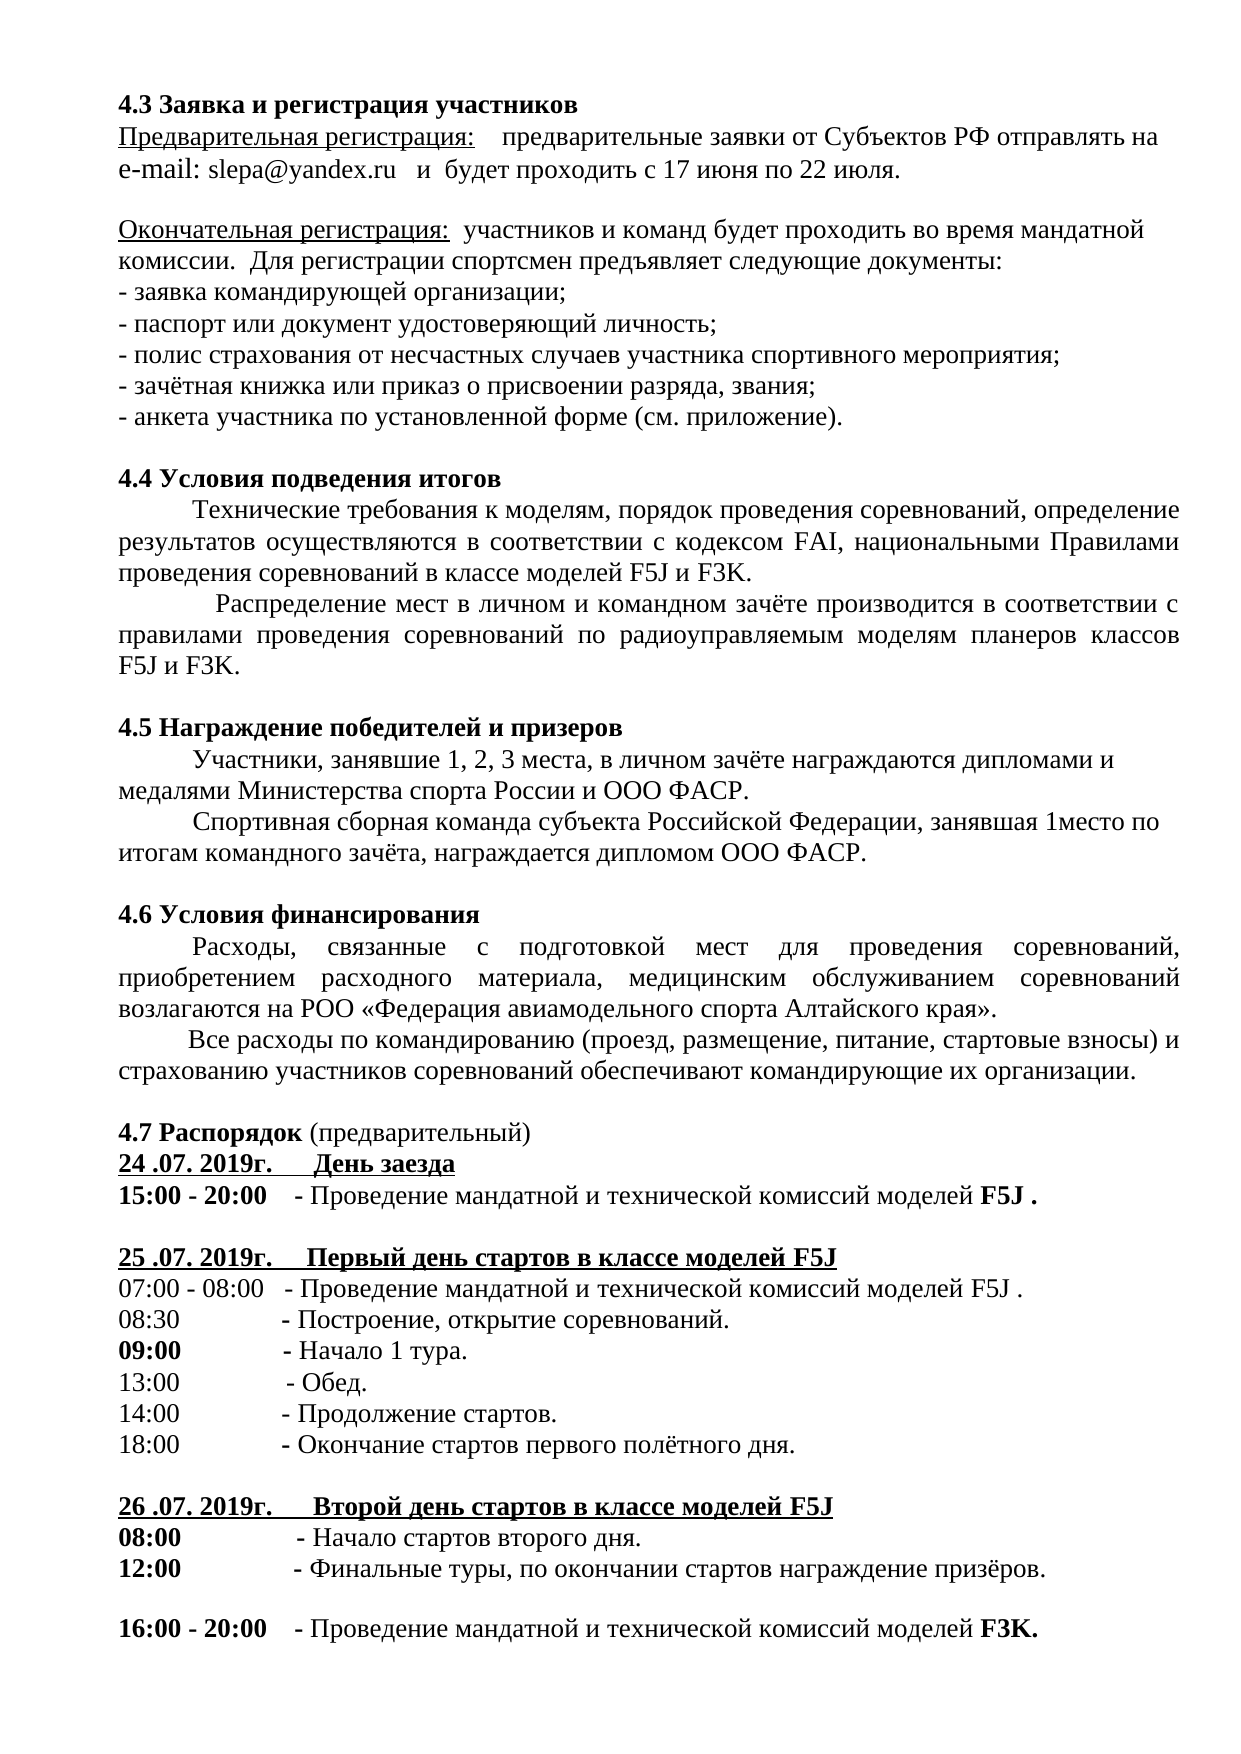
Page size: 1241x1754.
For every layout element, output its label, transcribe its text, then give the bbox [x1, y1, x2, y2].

text - анкета участника по установленной форме (см. приложение). [118, 400, 1181, 431]
text 25 .07. 2019г. Первый день стартов в классе моделей F5J [118, 1241, 1181, 1272]
text Предварительная регистрация: предварительные заявки от Субъектов РФ отправлять на e-mail: slepa@yandex.ru и будет проходить с 17 июня по 22 июля. [118, 120, 1181, 213]
text - полис страхования от несчастных случаев участника спортивного мероприятия; [118, 338, 1181, 369]
text 15:00 - 20:00 - Проведение мандатной и технической комиссий моделей F5J . [118, 1179, 1181, 1210]
text - зачётная книжка или приказ о присвоении разряда, звания; [118, 369, 1181, 400]
text 4.5 Награждение победителей и призеров [118, 712, 1181, 743]
text 4.3 Заявка и регистрация участников [118, 89, 1181, 120]
text 12:00 - Финальные туры, по окончании стартов награждение призёров. [118, 1552, 1181, 1612]
text 08:00 - Начало стартов второго дня. [118, 1521, 1181, 1552]
text Все расходы по командированию (проезд, размещение, питание, стартовые взносы) и страхованию участников соревнований обеспечивают командирующие их организации. [118, 1023, 1181, 1085]
text 4.4 Условия подведения итогов [118, 462, 1181, 493]
text 4.7 Распорядок (предварительный) [118, 1116, 1181, 1148]
text 24 .07. 2019г. День заезда [118, 1148, 1181, 1179]
text 4.6 Условия финансирования [118, 898, 1181, 929]
text Технические требования к моделям, порядок проведения соревнований, определение результатов осуществляются в соответствии с кодексом FAI, национальными Правилами проведения соревнований в классе моделей F5J и F3K. [118, 493, 1181, 587]
text Расходы, связанные с подготовкой мест для проведения соревнований, приобретением расходного материала, медицинским обслуживанием соревнований возлагаются на РОО «Федерация авиамодельного спорта Алтайского края». [118, 929, 1181, 1023]
text 26 .07. 2019г. Второй день стартов в классе моделей F5J [118, 1490, 1181, 1521]
text 08:30 - Построение, открытие соревнований. [118, 1303, 1181, 1334]
text 16:00 - 20:00 - Проведение мандатной и технической комиссий моделей F3K. [118, 1612, 1181, 1672]
text Участники, занявшие 1, 2, 3 места, в личном зачёте награждаются дипломами и медалями Министерства спорта России и ООО ФАСР. Спортивная сборная команда субъекта Российской Федерации, занявшая 1место по итогам командного зачёта, награждается дипломом ООО ФАСР. [118, 743, 1181, 867]
text Окончательная регистрация: участников и команд будет проходить во время мандатной комиссии. Для регистрации спортсмен предъявляет следующие документы: [118, 213, 1181, 276]
text - заявка командирующей организации; [118, 276, 1181, 307]
text 09:00 - Начало 1 тура. [118, 1334, 1181, 1366]
text - паспорт или документ удостоверяющий личность; [118, 307, 1181, 338]
text 18:00 - Окончание стартов первого полётного дня. [118, 1428, 1181, 1459]
text 14:00 - Продолжение стартов. [118, 1397, 1181, 1428]
text 07:00 - 08:00 - Проведение мандатной и технической комиссий моделей F5J . [118, 1272, 1181, 1303]
text 13:00 - Обед. [118, 1366, 1181, 1397]
text Распределение мест в личном и командном зачёте производится в соответствии с правилами проведения соревнований по радиоуправляемым моделям планеров классов F5J и F3K. [118, 587, 1181, 680]
